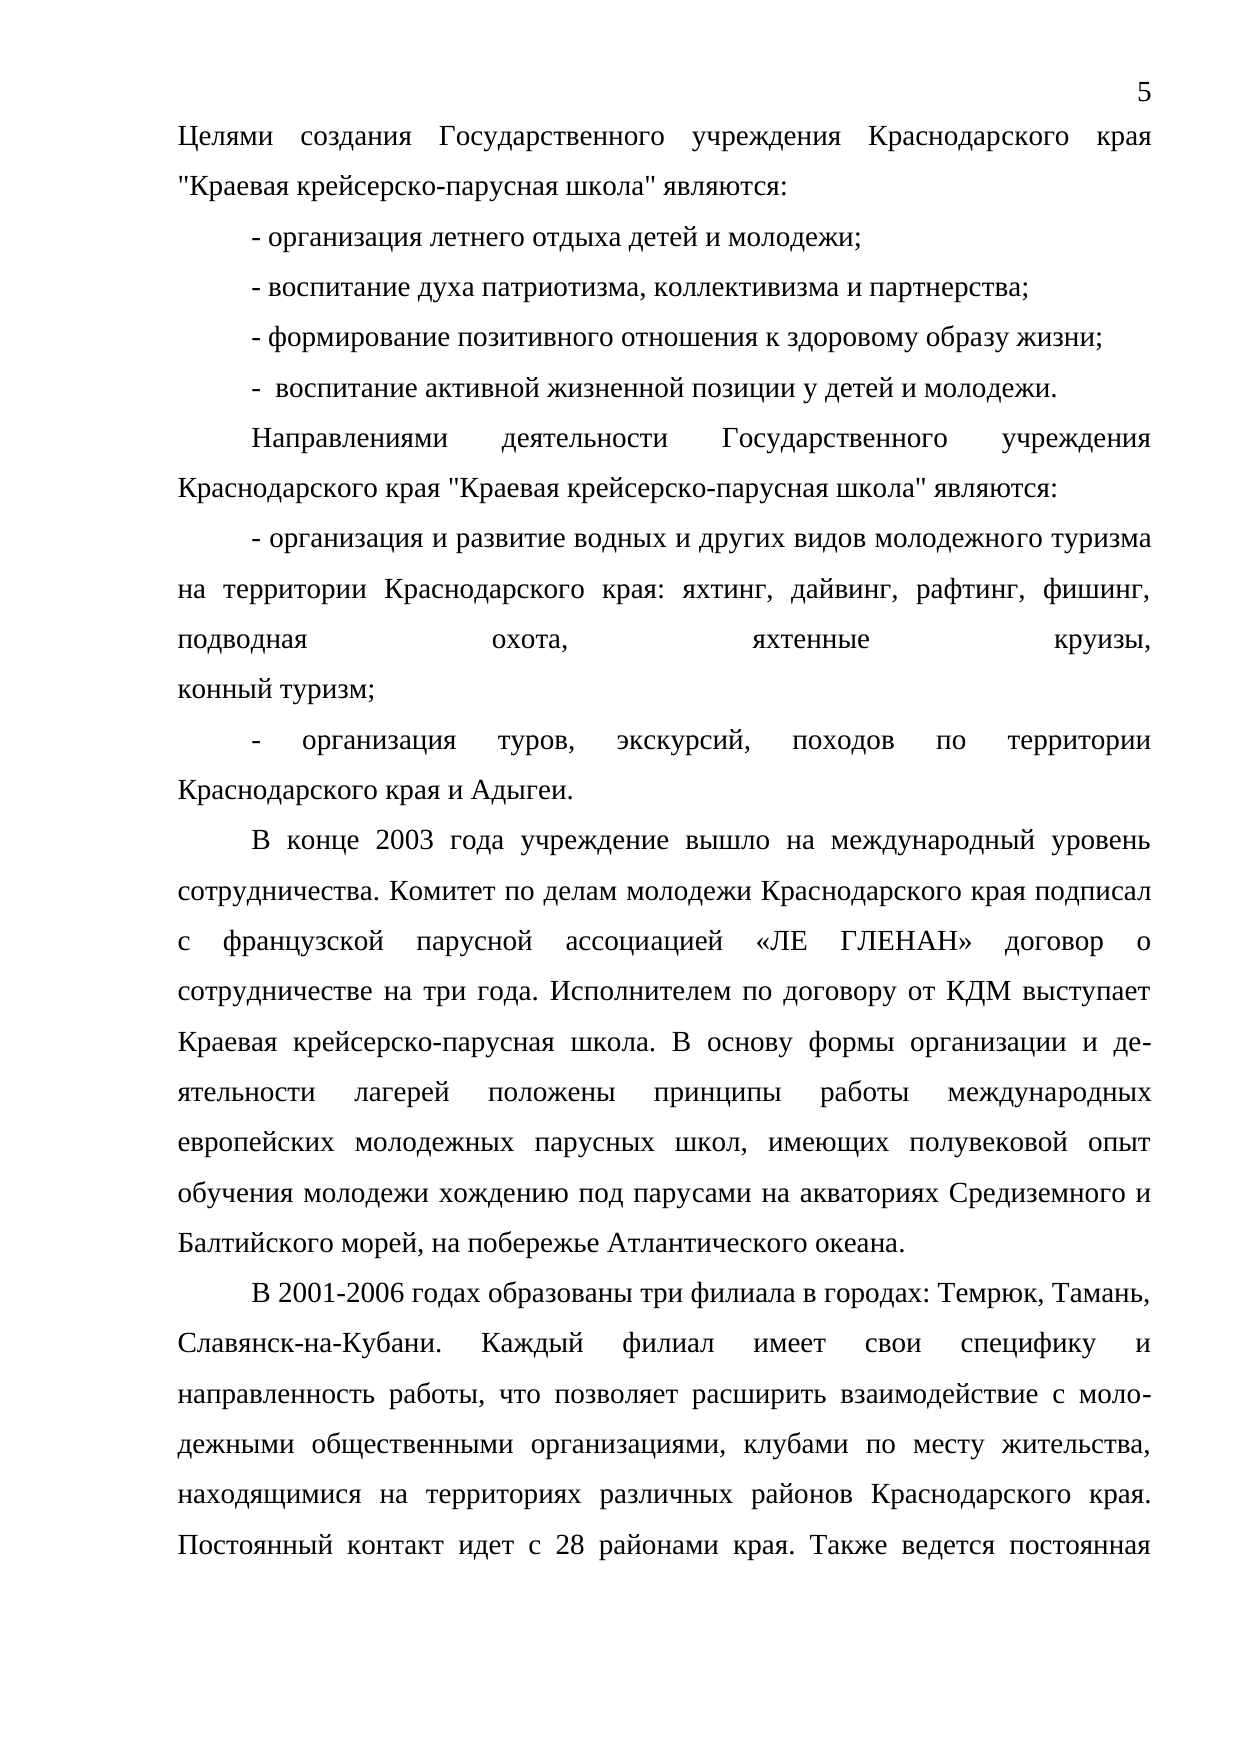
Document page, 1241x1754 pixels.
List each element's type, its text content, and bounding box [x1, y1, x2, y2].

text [177, 1275, 1152, 1560]
text - формирование позитивного отношения к здоровому образу жизни; [177, 319, 1152, 353]
text - воспитание духа патриотизма, коллективизма и партнерства; [177, 269, 1152, 303]
text - организация и развитие водных и других видов молодежного туризма на территории Краснодарского края: яхтинг, дайвинг, рафтинг, фишинг, подводная охота, яхтенные круизы, конный туризм; [177, 521, 1152, 705]
text - воспитание активной жизненной позиции у детей и молодежи. [177, 370, 1152, 403]
text - организация туров, экскурсий, походов по территории Краснодарского края и Адыгеи. [177, 722, 1152, 806]
text В конце 2003 года учреждение вышло на международный уровень сотрудничества. Комитет по делам молодежи Краснодарского края подписал с французской парусной ассоциацией «ЛЕ ГЛЕНАН» договор о сотрудничестве на три года. Исполнителем по договору от КДМ выступает Краевая крейсерско-парусная школа. В основу формы организации и деятельности лагерей положены принципы работы международных европейских молодежных парусных школ, имеющих полувековой опыт обучения молодежи хождению под парусами на акваториях Средиземного и Балтийского морей, на побережье Атлантического океана. [177, 822, 1152, 1258]
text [177, 118, 1152, 202]
text Направлениями деятельности Государственного учреждения Краснодарского края "Краевая крейсерско-парусная школа" являются: [177, 420, 1152, 504]
text - организация летнего отдыха детей и молодежи; [177, 219, 1152, 252]
